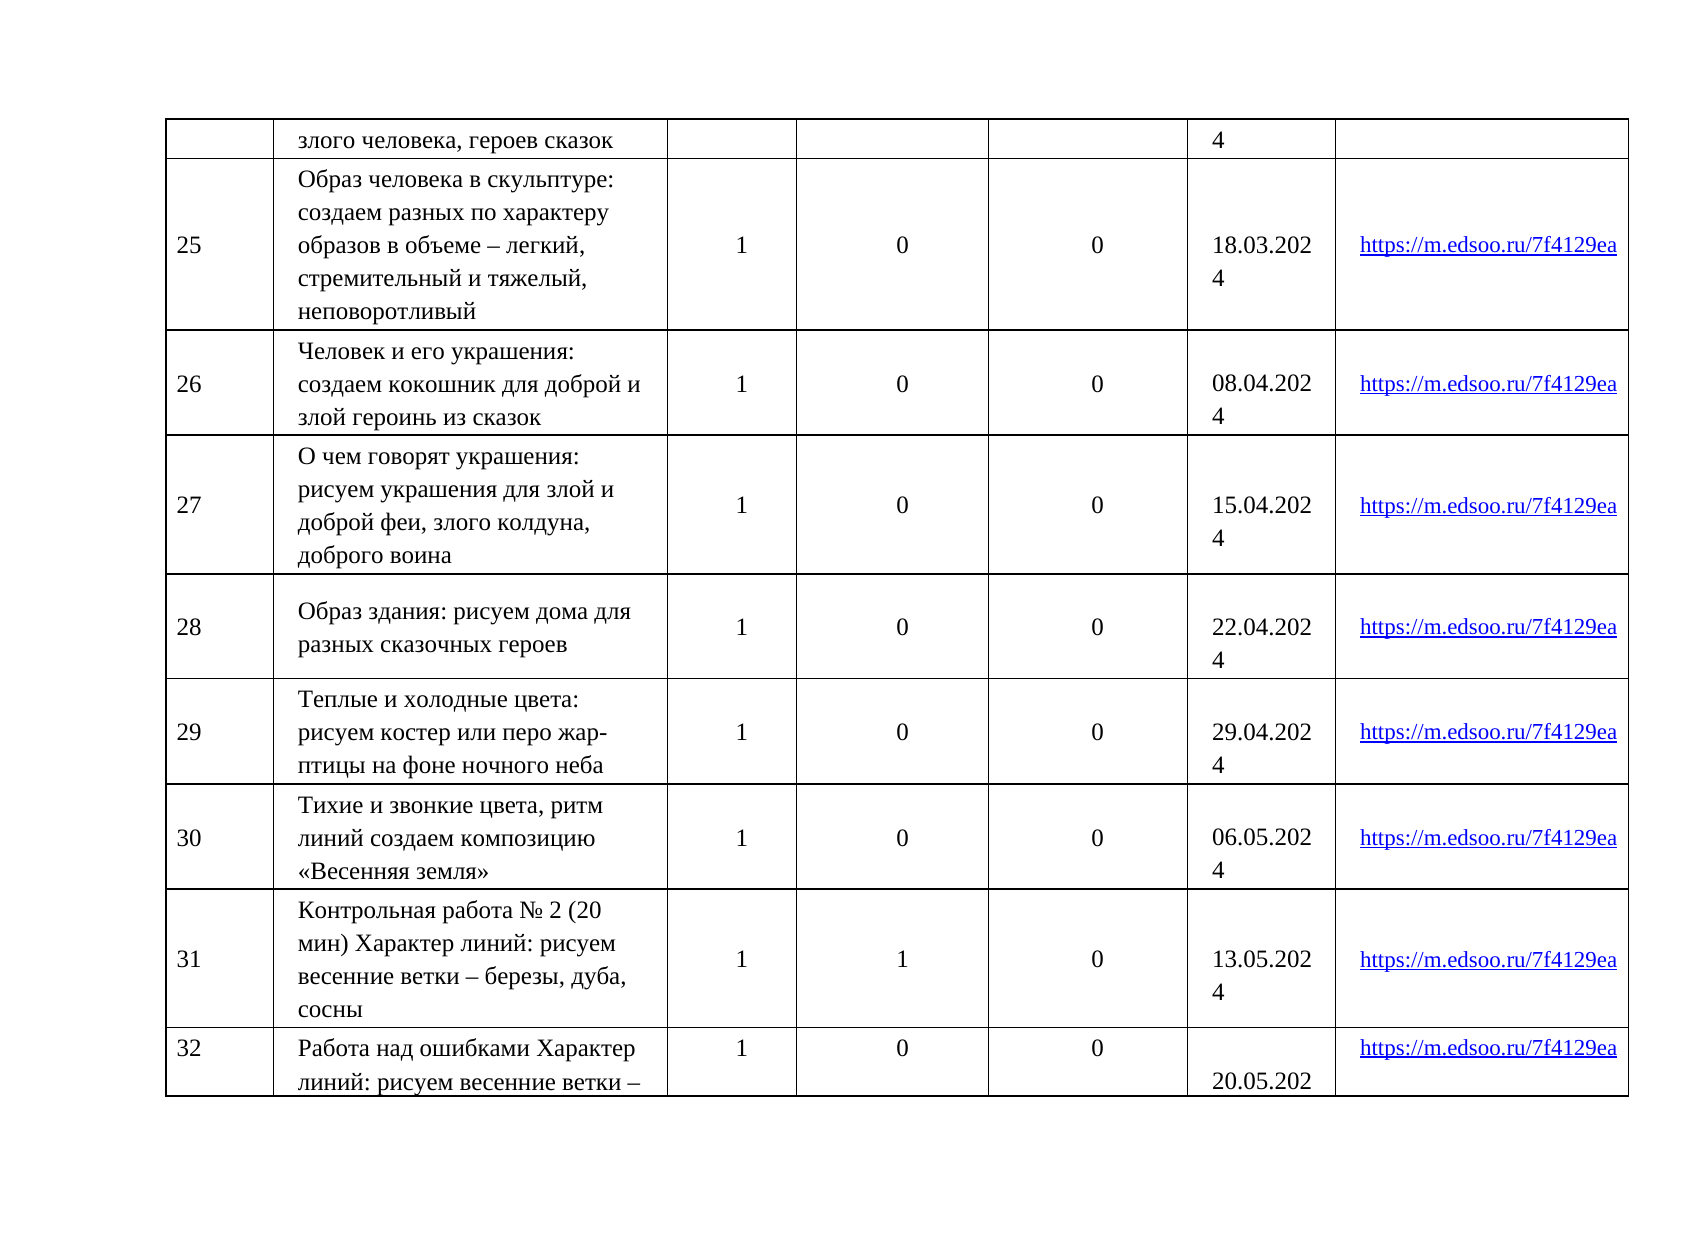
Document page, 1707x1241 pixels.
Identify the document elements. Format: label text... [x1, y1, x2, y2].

table_cell 13.05.2024 [1188, 890, 1335, 1027]
table_cell 0 [989, 785, 1187, 888]
table_cell 20.05.2024 [1188, 1028, 1335, 1095]
table_cell https://m.edsoo.ru/7f4129ea [1336, 159, 1628, 329]
table_cell 1 [668, 785, 796, 888]
table_cell 0 [989, 575, 1187, 677]
table_cell Образ здания: рисуем дома для разных сказочных героев [274, 575, 667, 677]
table_cell 1 [668, 436, 796, 573]
table_cell Теплые и холодные цвета: рисуем костер или перо жар-птицы на фоне ночного неба [274, 679, 667, 783]
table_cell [1336, 1028, 1628, 1095]
table_cell 0 [989, 890, 1187, 1027]
table_cell 08.04.2024 [1188, 331, 1335, 434]
table_cell 22.04.2024 [1188, 575, 1335, 677]
table_cell 0 [989, 679, 1187, 783]
table_cell 1 [668, 120, 796, 157]
table_cell 0 [797, 785, 988, 888]
table_cell 0 [797, 575, 988, 677]
table_cell https://m.edsoo.ru/7f4129ea [1336, 436, 1628, 573]
table_cell 0 [797, 436, 988, 573]
table_cell 29 [167, 679, 273, 783]
table_cell 0 [797, 331, 988, 434]
table_cell 0 [989, 331, 1187, 434]
table_cell 1 [668, 575, 796, 677]
table_cell 18.03.2024 [1188, 159, 1335, 329]
table_cell 1 [668, 159, 796, 329]
table_cell 0 [989, 120, 1187, 157]
table_cell 0 [797, 120, 988, 157]
table_cell 0 [989, 1028, 1187, 1095]
table_cell 15.04.2024 [1188, 436, 1335, 573]
table_cell 28 [167, 575, 273, 677]
table_cell 29.04.2024 [1188, 679, 1335, 783]
table_cell 1 [668, 890, 796, 1027]
table_cell 0 [989, 436, 1187, 573]
table_cell 0 [989, 159, 1187, 329]
table_cell 25 [167, 159, 273, 329]
table_cell 06.05.2024 [1188, 785, 1335, 888]
table_cell Контрольная работа № 2 (20 мин) Характер линий: рисуем весенние ветки – березы, дуба, сосны [274, 890, 667, 1027]
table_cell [1336, 120, 1628, 157]
table_cell О чем говорят украшения: рисуем украшения для злой и доброй феи, злого колдуна, доброго воина [274, 436, 667, 573]
table_cell 0 [797, 159, 988, 329]
table_cell Тихие и звонкие цвета, ритм линий создаем композицию «Весенняя земля» [274, 785, 667, 888]
table_cell 1 [668, 1028, 796, 1095]
table_cell 24 [167, 120, 273, 157]
table_cell Образ человека в скульптуре: создаем разных по характеру образов в объеме – легкий, стремительный и тяжелый, неповоротливый [274, 159, 667, 329]
table_cell 27 [167, 436, 273, 573]
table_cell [274, 120, 667, 157]
table_cell Человек и его украшения: создаем кокошник для доброй и злой героинь из сказок [274, 331, 667, 434]
table_cell 11.03.2024 [1188, 120, 1335, 157]
table_cell 1 [797, 890, 988, 1027]
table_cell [274, 1028, 667, 1095]
table_cell 0 [797, 679, 988, 783]
table_cell 0 [797, 1028, 988, 1095]
table_cell 32 [167, 1028, 273, 1095]
table_cell https://m.edsoo.ru/7f4129ea [1336, 679, 1628, 783]
table_cell https://m.edsoo.ru/7f4129ea [1336, 331, 1628, 434]
table_cell 30 [167, 785, 273, 888]
table_cell 1 [668, 331, 796, 434]
table_cell https://m.edsoo.ru/7f4129ea [1336, 575, 1628, 677]
table_cell 26 [167, 331, 273, 434]
table_cell 31 [167, 890, 273, 1027]
table_cell 1 [668, 679, 796, 783]
table_cell https://m.edsoo.ru/7f4129ea [1336, 890, 1628, 1027]
table_cell https://m.edsoo.ru/7f4129ea [1336, 785, 1628, 888]
